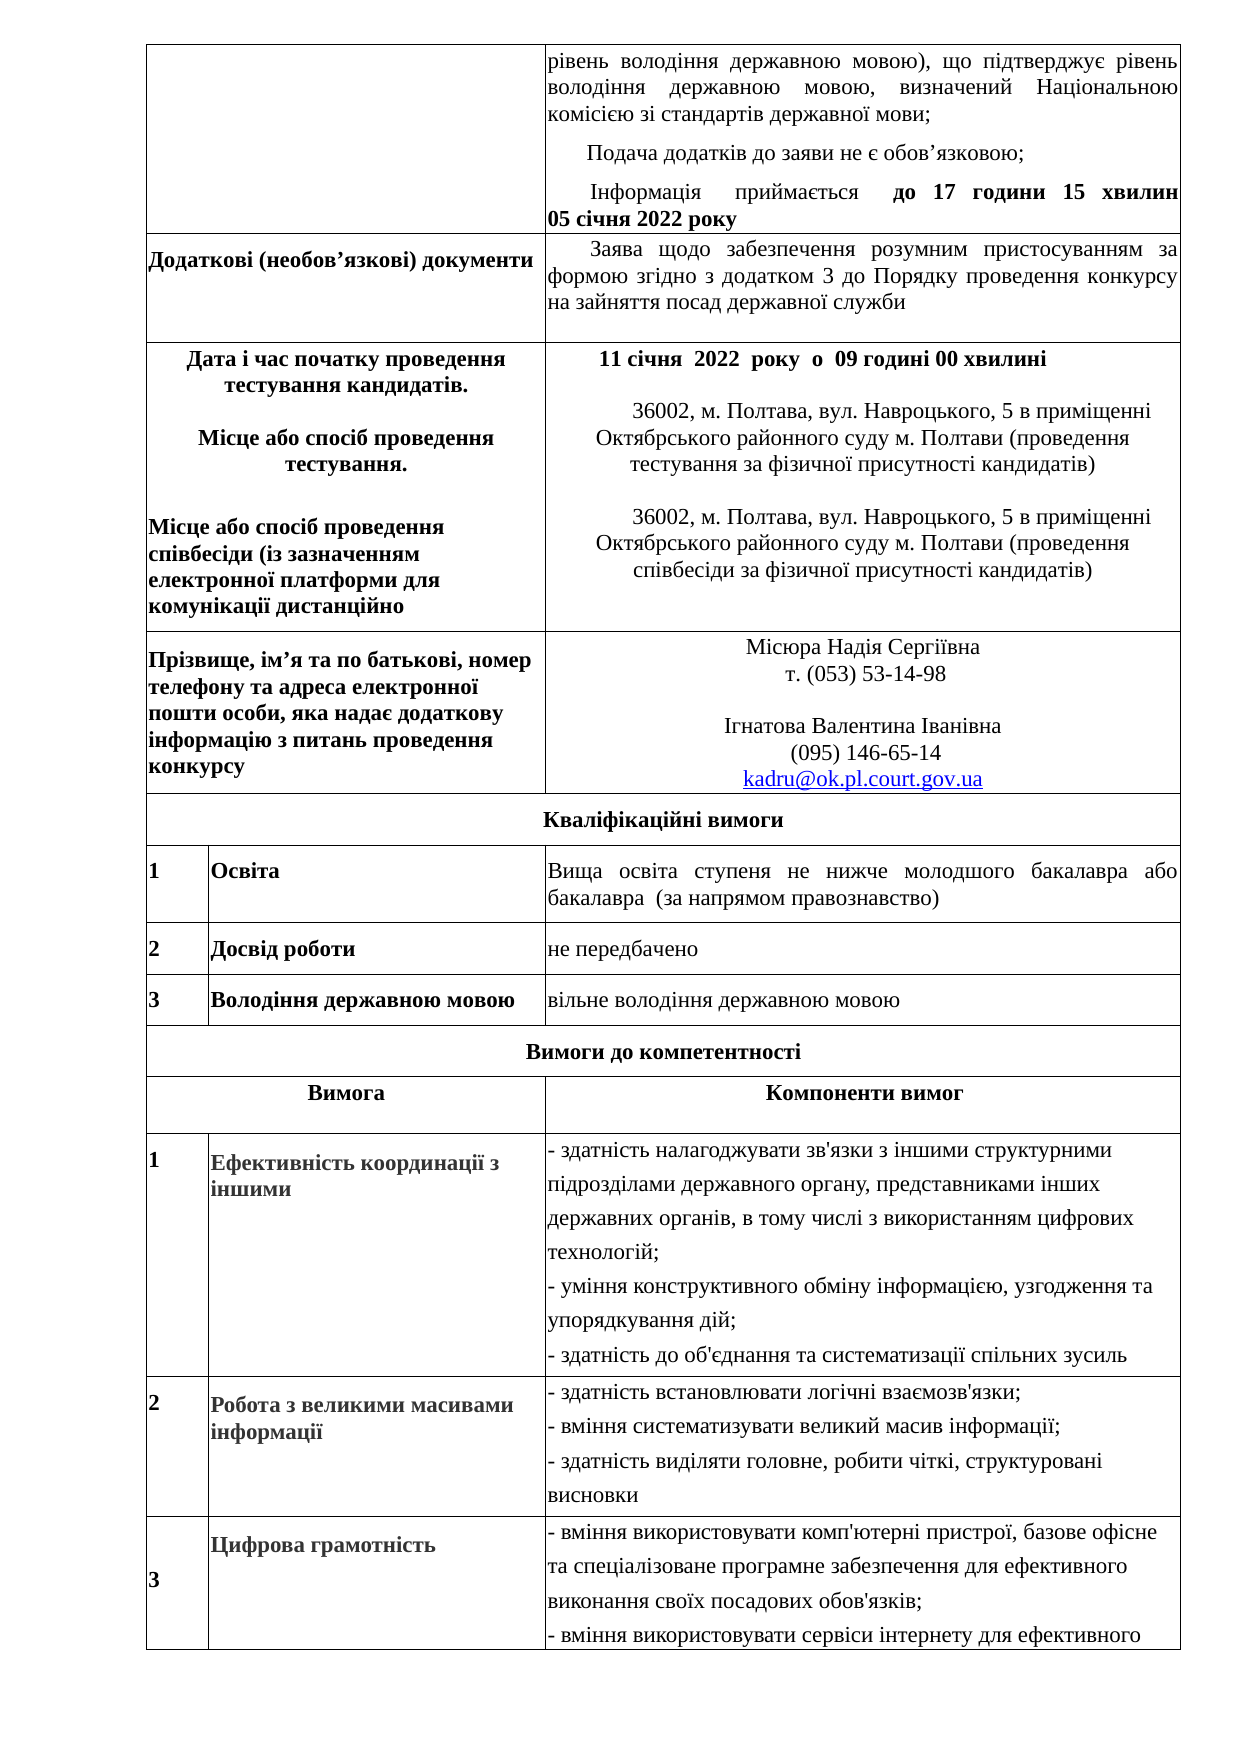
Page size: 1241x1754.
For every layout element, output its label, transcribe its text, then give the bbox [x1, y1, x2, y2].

table_cell Місюра Надія Сергіївна т. (053) 53-14-98 Ігнатова Валентина Іванівна (095) 146-65-14 kadru@ok.pl.court.gov.ua [546, 632, 1180, 793]
table_cell Додаткові (необов’язкові) документи [147, 234, 545, 342]
table_cell Вища освіта ступеня не нижче молодшого бакалавра або бакалавра (за напрямом правознавство) [546, 846, 1180, 922]
table_cell 2 [147, 923, 208, 973]
table_cell Володіння державною мовою [209, 975, 545, 1025]
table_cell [147, 45, 545, 233]
table_cell Прізвище, ім’я та по батькові, номер телефону та адреса електронної пошти особи, яка надає додаткову інформацію з питань проведення конкурсу [147, 632, 545, 793]
table_cell 3 [147, 975, 208, 1025]
table_cell Освіта [209, 846, 545, 922]
table_cell 11 січня 2022 року о 09 годині 00 хвилині 36002, м. Полтава, вул. Навроцького, 5 в приміщенні Октябрського районного суду м. Полтави (проведення тестування за фізичної присутності кандидатів) 36002, м. Полтава, вул. Навроцького, 5 в приміщенні Октябрського районного суду м. Полтави (проведення співбесіди за фізичної присутності кандидатів) [546, 343, 1180, 631]
table_cell Особа, яка бажає взяти участь у конкурсі, подає: 1) заяву про участь у конкурсі із зазначенням основних мотивів щодо зайняття посади за формою згідно з додатком 2 Порядку проведення конкурсу на зайняття посад державної служби, затвердженого постановою Кабінету Міністрів України від 25 березня 2016 р. № 246, зі змінами (далі Порядок); 2) резюме за формою згідно з додатком 2-1 Порядку, в якому обов’язково зазначається така інформація: прізвище, ім’я, по батькові кандидата; реквізити документа, що посвідчує особу та підтверджує громадянство України; підтвердження наявності відповідного ступеня вищої освіти; відомості про стаж роботи, стаж державної служби (за наявності), досвід роботи на відповідних посадах у відповідній сфері, визначеній в умовах конкурсу. 3) заява, в якій повідомляється, що до неї не застосовуються заборони, визначені частиною третьою або четвертою статті 1 Закону України “Про очищення влади”, та надає згоду на проходження перевірки та на оприлюднення відомостей стосовно неї відповідно до зазначеного Закону. 4) копію Державного сертифіката про рівень володіння державною мовою (витяг з реєстру Державних сертифікатів про рівень володіння державною мовою), що підтверджує рівень володіння державною мовою, визначений Національною комісією зі стандартів державної мови; Подача додатків до заяви не є обов’язковою; Інформація приймається до 17 години 15 хвилин 05 січня 2022 року [546, 45, 1180, 233]
table_cell 1 [147, 1134, 208, 1376]
table_cell Вимога [147, 1077, 545, 1133]
table_cell Заява щодо забезпечення розумним пристосуванням за формою згідно з додатком 3 до Порядку проведення конкурсу на зайняття посад державної служби [546, 234, 1180, 342]
table_cell Досвід роботи [209, 923, 545, 973]
table_cell Робота з великими масивами інформації [209, 1377, 545, 1516]
table_cell Ефективність координації з іншими [209, 1134, 545, 1376]
table_cell вільне володіння державною мовою [546, 975, 1180, 1025]
table_cell Цифрова грамотність [209, 1517, 545, 1649]
table_cell 3 [147, 1517, 208, 1649]
table_cell Кваліфікаційні вимоги [147, 794, 1180, 844]
table_cell Вимоги до компетентності [147, 1026, 1180, 1076]
table_cell - здатність встановлювати логічні взаємозв'язки; - вміння систематизувати великий масив інформації; - здатність виділяти головне, робити чіткі, структуровані висновки [546, 1377, 1180, 1516]
table_cell 1 [147, 846, 208, 922]
table_cell Компоненти вимог [546, 1077, 1180, 1133]
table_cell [546, 1517, 1180, 1649]
table_cell - здатність налагоджувати зв'язки з іншими структурними підрозділами державного органу, представниками інших державних органів, в тому числі з використанням цифрових технологій; - уміння конструктивного обміну інформацією, узгодження та упорядкування дій; - здатність до об'єднання та систематизації спільних зусиль [546, 1134, 1180, 1376]
table_cell Дата і час початку проведення тестування кандидатів. Місце або спосіб проведення тестування. Місце або спосіб проведення співбесіди (із зазначенням електронної платформи для комунікації дистанційно [147, 343, 545, 631]
table_cell не передбачено [546, 923, 1180, 973]
table_cell 2 [147, 1377, 208, 1516]
